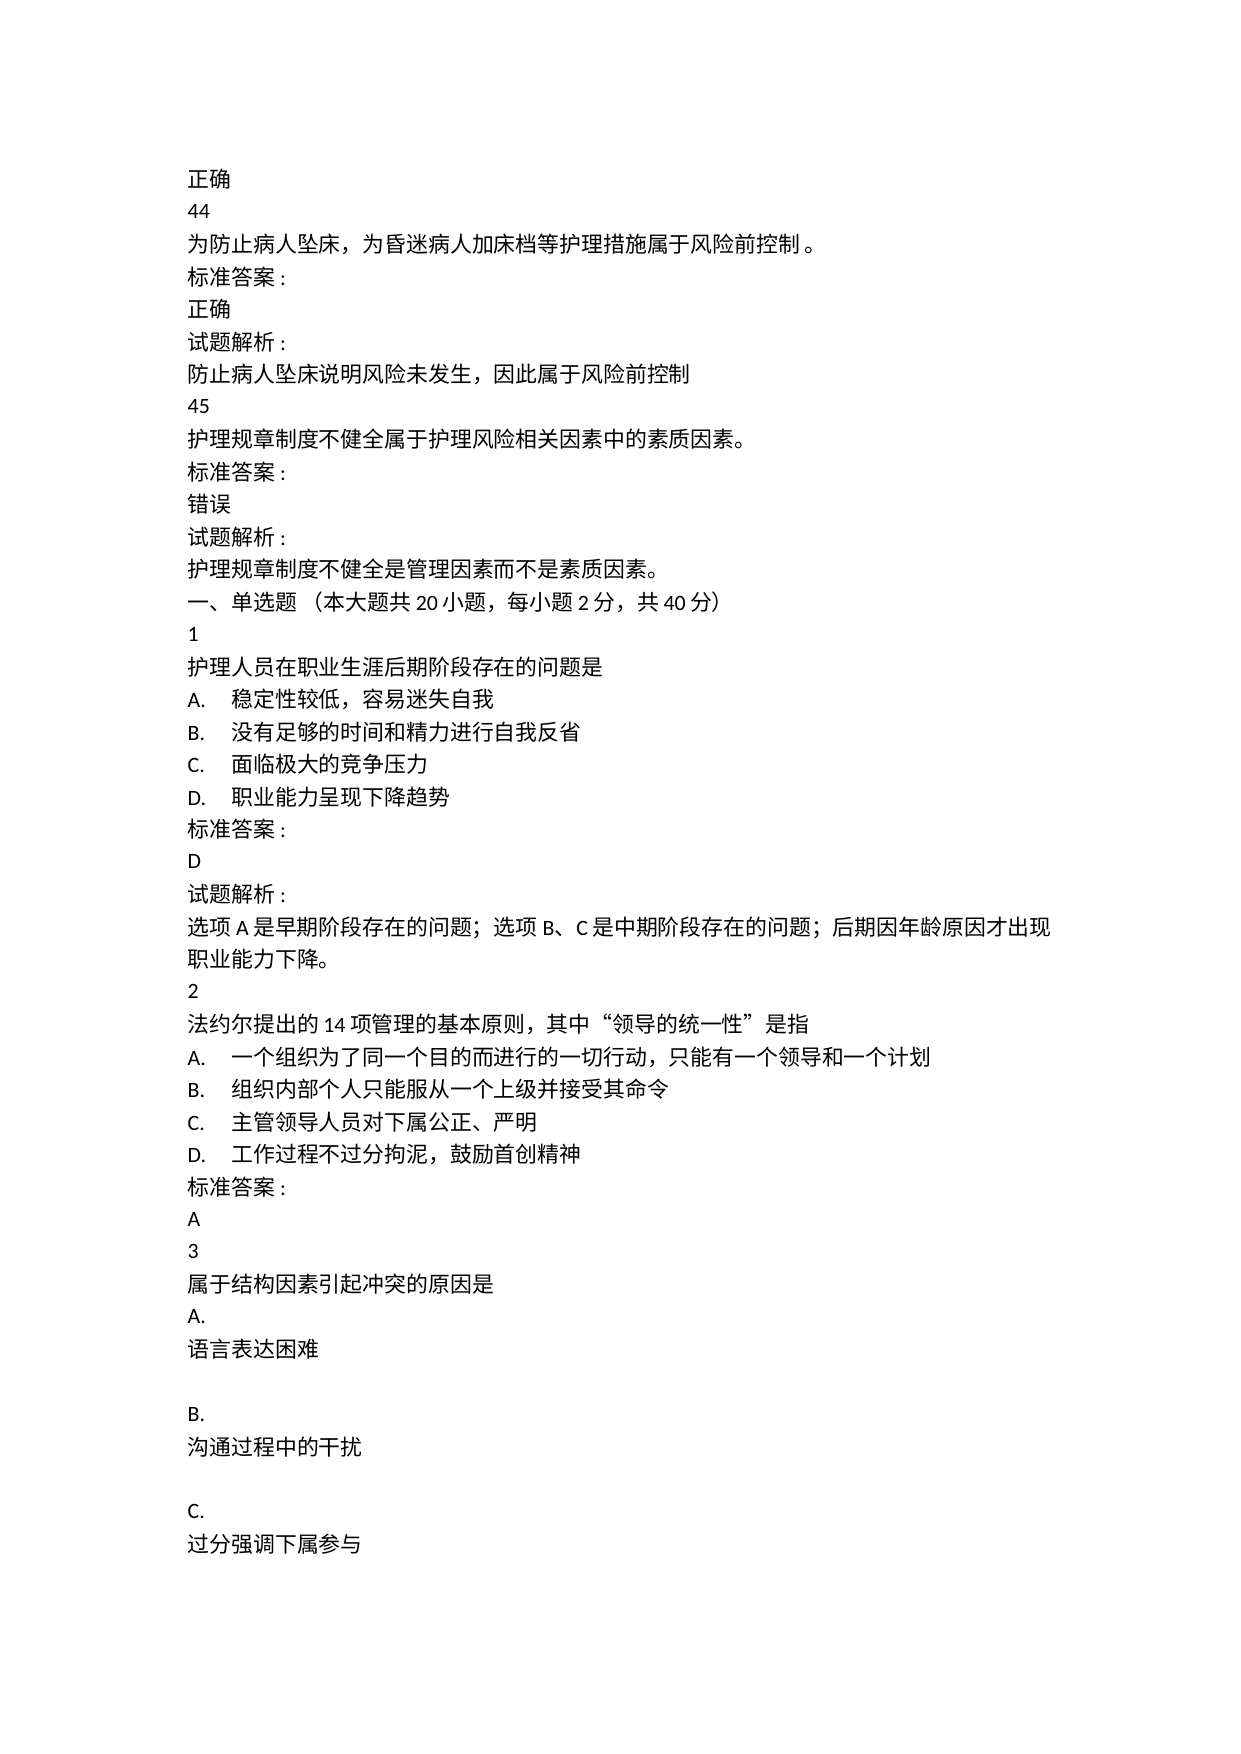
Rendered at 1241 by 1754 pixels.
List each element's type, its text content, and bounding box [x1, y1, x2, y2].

list 标准答案 : [187, 259, 1053, 292]
list 法约尔提出的14项管理的基本原则，其中“领导的统一性”是指 [187, 1007, 1053, 1039]
list 标准答案 : [187, 454, 1053, 487]
list 一、单选题 （本大题共20小题，每小题2分，共40分） [187, 584, 1053, 617]
list 沟通过程中的干扰 [187, 1429, 1053, 1462]
list 试题解析 : [187, 519, 1053, 552]
list D [187, 844, 1053, 877]
list 试题解析 : [187, 324, 1053, 357]
list 语言表达困难 [187, 1332, 1053, 1364]
list C. 面临极大的竞争压力 [187, 747, 1053, 779]
list D. 职业能力呈现下降趋势 [187, 779, 1053, 812]
list 44 [187, 194, 1053, 227]
list A [187, 1202, 1053, 1234]
list 过分强调下属参与 [187, 1527, 1053, 1559]
list B. [187, 1397, 1053, 1429]
list B. 没有足够的时间和精力进行自我反省 [187, 714, 1053, 747]
list 护理规章制度不健全属于护理风险相关因素中的素质因素。 [187, 422, 1053, 454]
list 护理规章制度不健全是管理因素而不是素质因素。 [187, 552, 1053, 584]
list 标准答案 : [187, 812, 1053, 844]
list A. 稳定性较低，容易迷失自我 [187, 682, 1053, 714]
list 试题解析 : [187, 877, 1053, 909]
list C. [187, 1494, 1053, 1527]
list 选项A是早期阶段存在的问题；选项B、C是中期阶段存在的问题；后期因年龄原因才出现职业能力下降。 [187, 909, 1053, 974]
list 正确 [187, 162, 1053, 194]
list 2 [187, 974, 1053, 1007]
list 1 [187, 617, 1053, 649]
list 错误 [187, 487, 1053, 519]
list 3 [187, 1234, 1053, 1267]
list 45 [187, 389, 1053, 422]
list 正确 [187, 292, 1053, 324]
list 属于结构因素引起冲突的原因是 [187, 1267, 1053, 1299]
list C. 主管领导人员对下属公正、严明 [187, 1104, 1053, 1137]
list 标准答案 : [187, 1169, 1053, 1202]
list A. [187, 1299, 1053, 1332]
list D. 工作过程不过分拘泥，鼓励首创精神 [187, 1137, 1053, 1169]
list 为防止病人坠床，为昏迷病人加床档等护理措施属于风险前控制 。 [187, 227, 1053, 259]
list 护理人员在职业生涯后期阶段存在的问题是 [187, 649, 1053, 682]
list 防止病人坠床说明风险未发生，因此属于风险前控制 [187, 357, 1053, 389]
list A. 一个组织为了同一个目的而进行的一切行动，只能有一个领导和一个计划 [187, 1039, 1053, 1072]
list B. 组织内部个人只能服从一个上级并接受其命令 [187, 1072, 1053, 1104]
